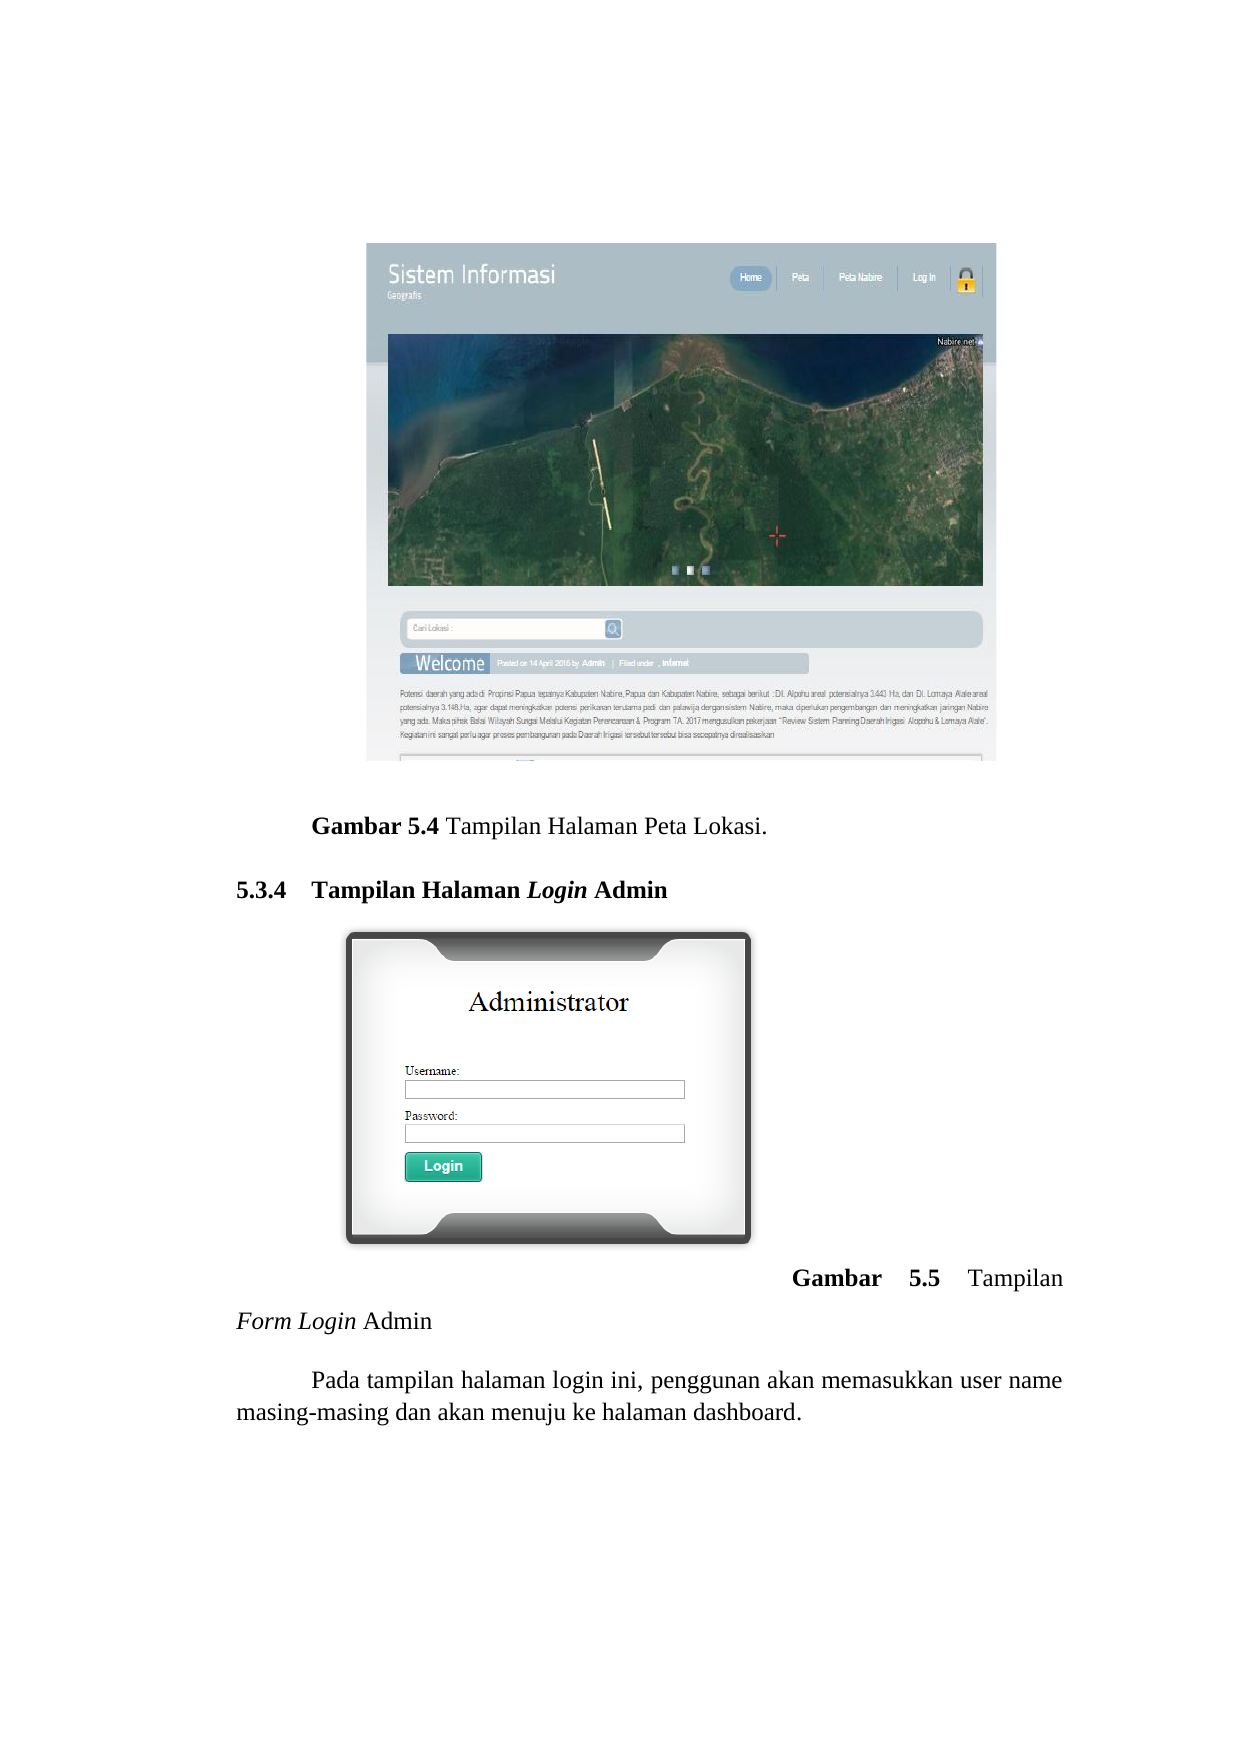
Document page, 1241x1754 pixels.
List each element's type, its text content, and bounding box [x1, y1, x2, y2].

subtitle Tampilan Halaman Login Admin [236, 875, 1063, 904]
text Pada tampilan halaman login ini, penggunan akan memasukkan user name masing-masing dan akan menuju ke halaman dashboard. [236, 1366, 1063, 1425]
text Gambar 5.5 Tampilan Form Login Admin [236, 1263, 1063, 1334]
picture [333, 921, 773, 1258]
picture [366, 243, 997, 759]
